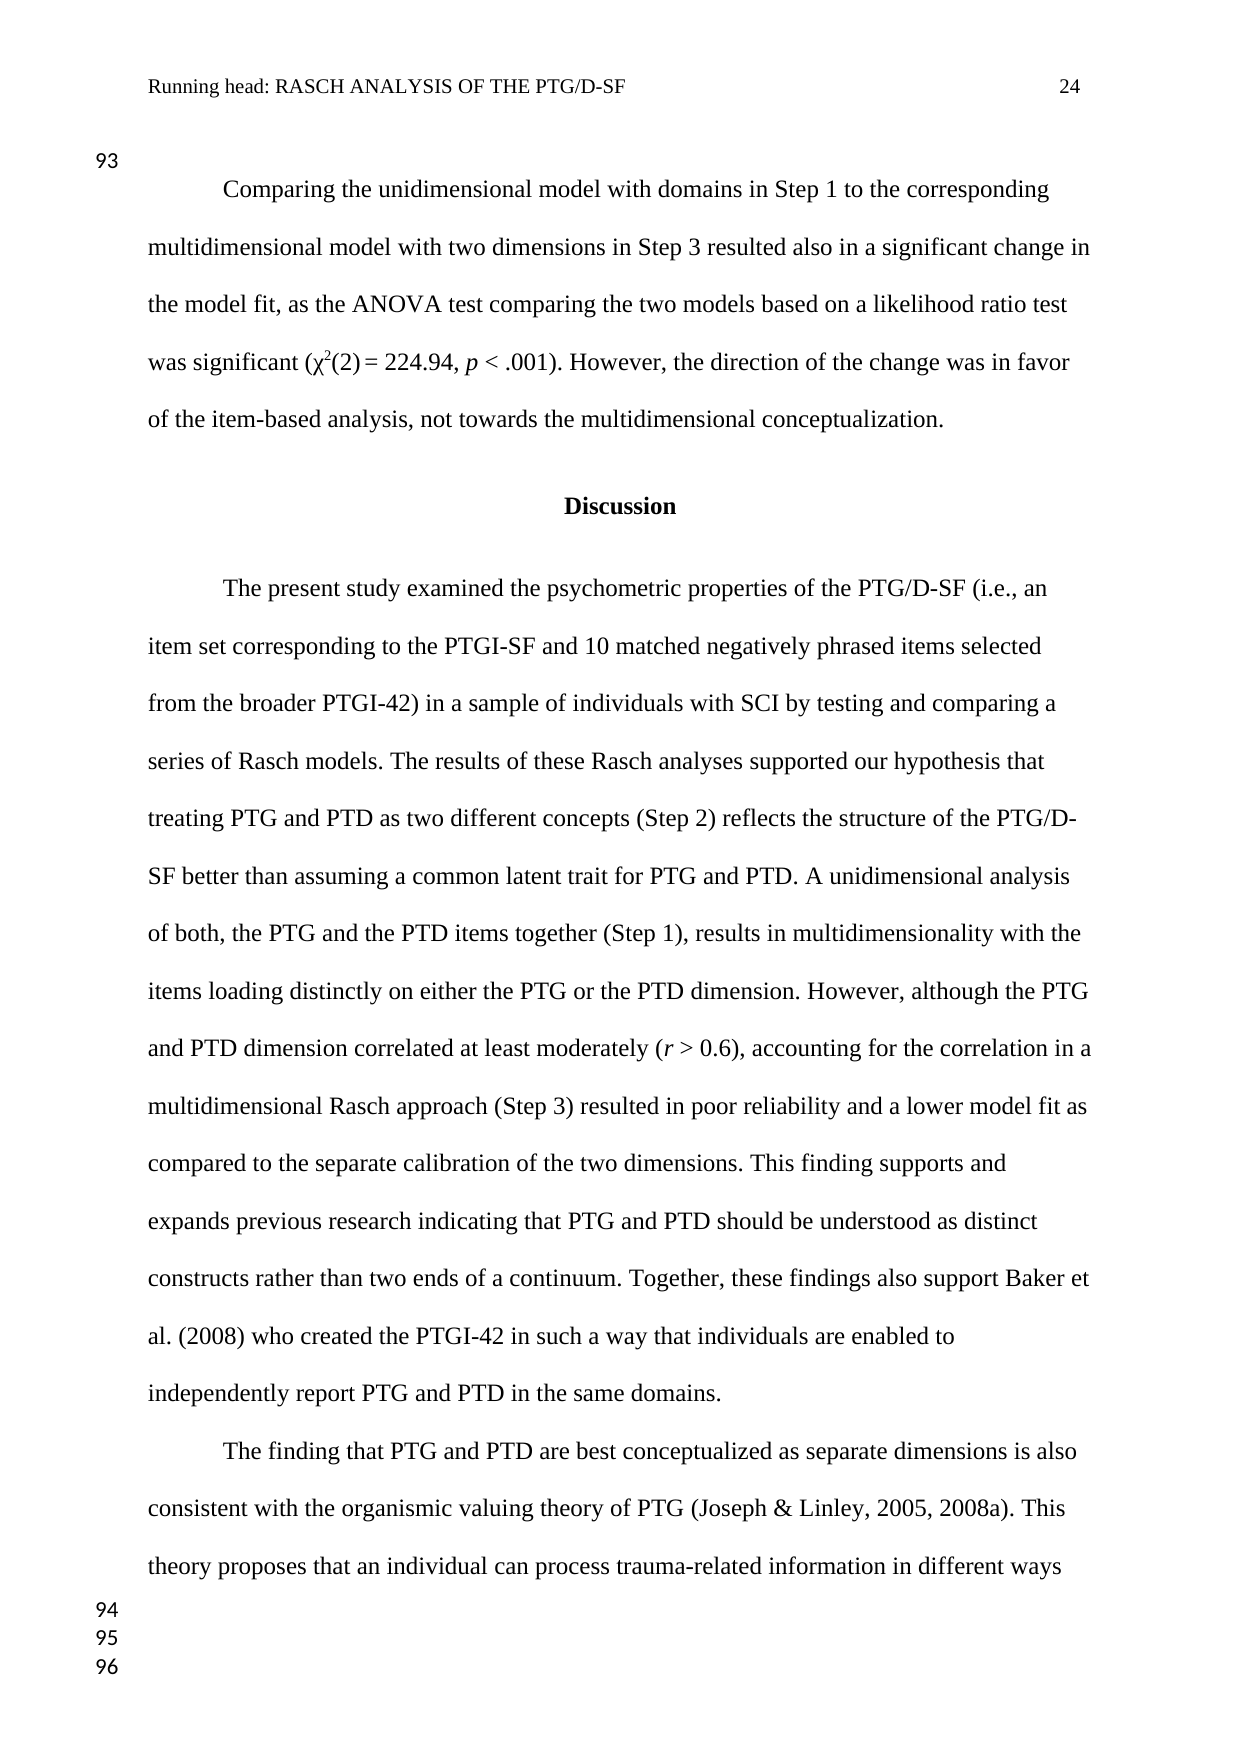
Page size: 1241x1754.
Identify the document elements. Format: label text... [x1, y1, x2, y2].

text Comparing the unidimensional model with domains in Step 1 to the corresponding multidimensional model with two dimensions in Step 3 resulted also in a significant change in the model fit, as the ANOVA test comparing the two models based on a likelihood ratio test was significant (χ2(2) = 224.94, p < .001). However, the direction of the change was in favor of the item-based analysis, not towards the multidimensional conceptualization. [148, 174, 1093, 433]
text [148, 1436, 1093, 1579]
text The present study examined the psychometric properties of the PTG/D-SF (i.e., an item set corresponding to the PTGI-SF and 10 matched negatively phrased items selected from the broader PTGI-42) in a sample of individuals with SCI by testing and comparing a series of Rasch models. The results of these Rasch analyses supported our hypothesis that treating PTG and PTD as two different concepts (Step 2) reflects the structure of the PTG/D-SF better than assuming a common latent trait for PTG and PTD. A unidimensional analysis of both, the PTG and the PTD items together (Step 1), results in multidimensionality with the items loading distinctly on either the PTG or the PTD dimension. However, although the PTG and PTD dimension correlated at least moderately (r > 0.6), accounting for the correlation in a multidimensional Rasch approach (Step 3) resulted in poor reliability and a lower model fit as compared to the separate calibration of the two dimensions. This finding supports and expands previous research indicating that PTG and PTD should be understood as distinct constructs rather than two ends of a continuum. Together, these findings also support Baker et al. (2008) who created the PTGI-42 in such a way that individuals are enabled to independently report PTG and PTD in the same domains. [148, 573, 1093, 1407]
subtitle Discussion [148, 491, 1093, 519]
